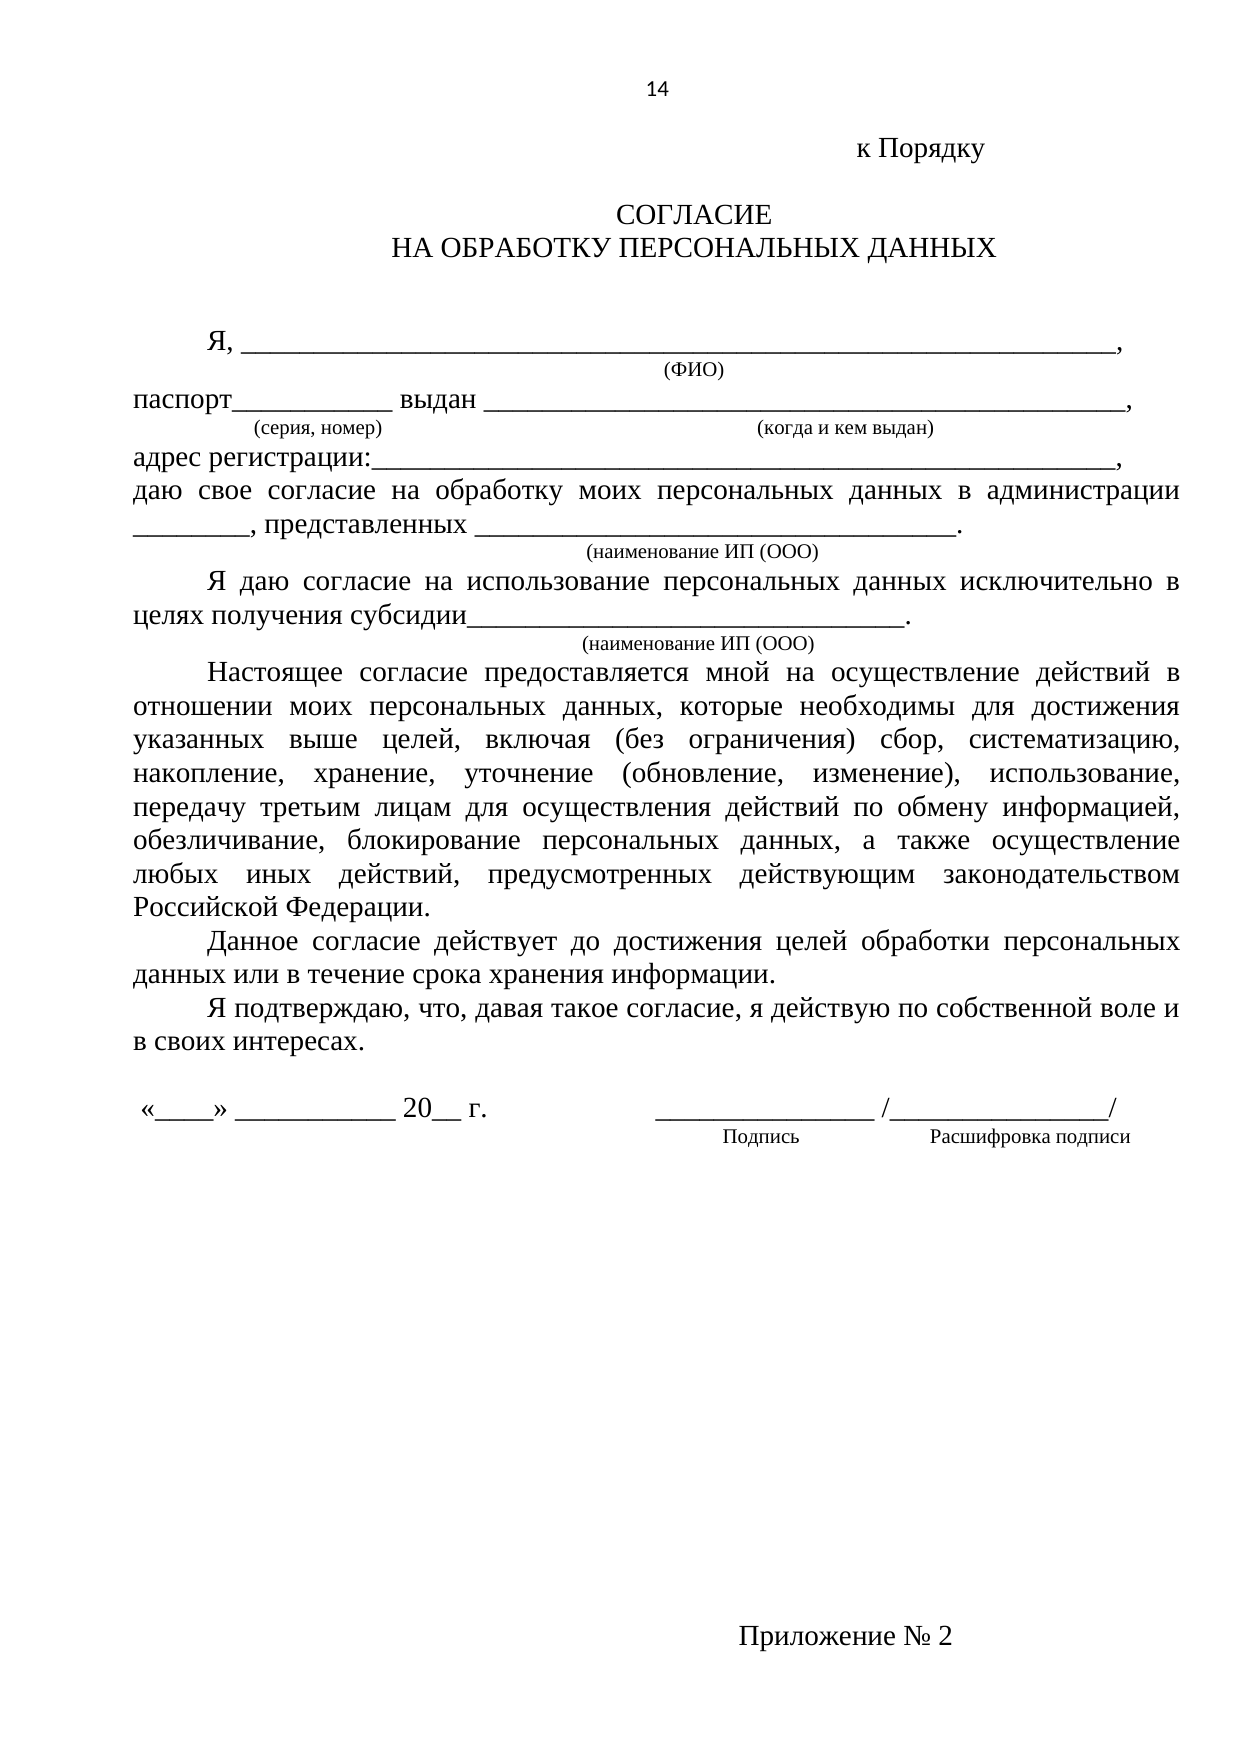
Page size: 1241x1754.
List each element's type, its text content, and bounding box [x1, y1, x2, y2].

text Я, ____________________________________________________________, [133, 323, 1181, 357]
text Я подтверждаю, что, давая такое согласие, я действую по собственной воле и в своих интересах. [133, 990, 1181, 1057]
text СОГЛАСИЕ [133, 197, 1181, 231]
text Данное согласие действует до достижения целей обработки персональных данных или в течение срока хранения информации. [133, 923, 1181, 990]
text к Порядку [133, 130, 1181, 163]
text (наименование ИП (ООО) [133, 539, 1181, 563]
text Приложение № 2 [133, 1618, 1181, 1651]
text (ФИО) [133, 357, 1181, 381]
text Настоящее согласие предоставляется мной на осуществление действий в отношении моих персональных данных, которые необходимы для достижения указанных выше целей, включая (без ограничения) сбор, систематизацию, накопление, хранение, уточнение (обновление, изменение), использование, передачу третьим лицам для осуществления действий по обмену информацией, обезличивание, блокирование персональных данных, а также осуществление любых иных действий, предусмотренных действующим законодательством Российской Федерации. [133, 654, 1181, 923]
text Подпись Расшифровка подписи [133, 1124, 1181, 1148]
text НА ОБРАБОТКУ ПЕРСОНАЛЬНЫХ ДАННЫХ [133, 231, 1181, 264]
text (наименование ИП (ООО) [133, 630, 1181, 654]
text адрес регистрации:___________________________________________________, [133, 439, 1181, 472]
text «____» ___________ 20__ г. _______________ /_______________/ [133, 1091, 1181, 1124]
text (серия, номер) (когда и кем выдан) [133, 414, 1181, 439]
text паспорт___________ выдан ____________________________________________, [133, 381, 1181, 414]
text Я даю согласие на использование персональных данных исключительно в целях получения субсидии______________________________. [133, 563, 1181, 630]
text даю свое согласие на обработку моих персональных данных в администрации ________, представленных _________________________________. [133, 472, 1181, 539]
